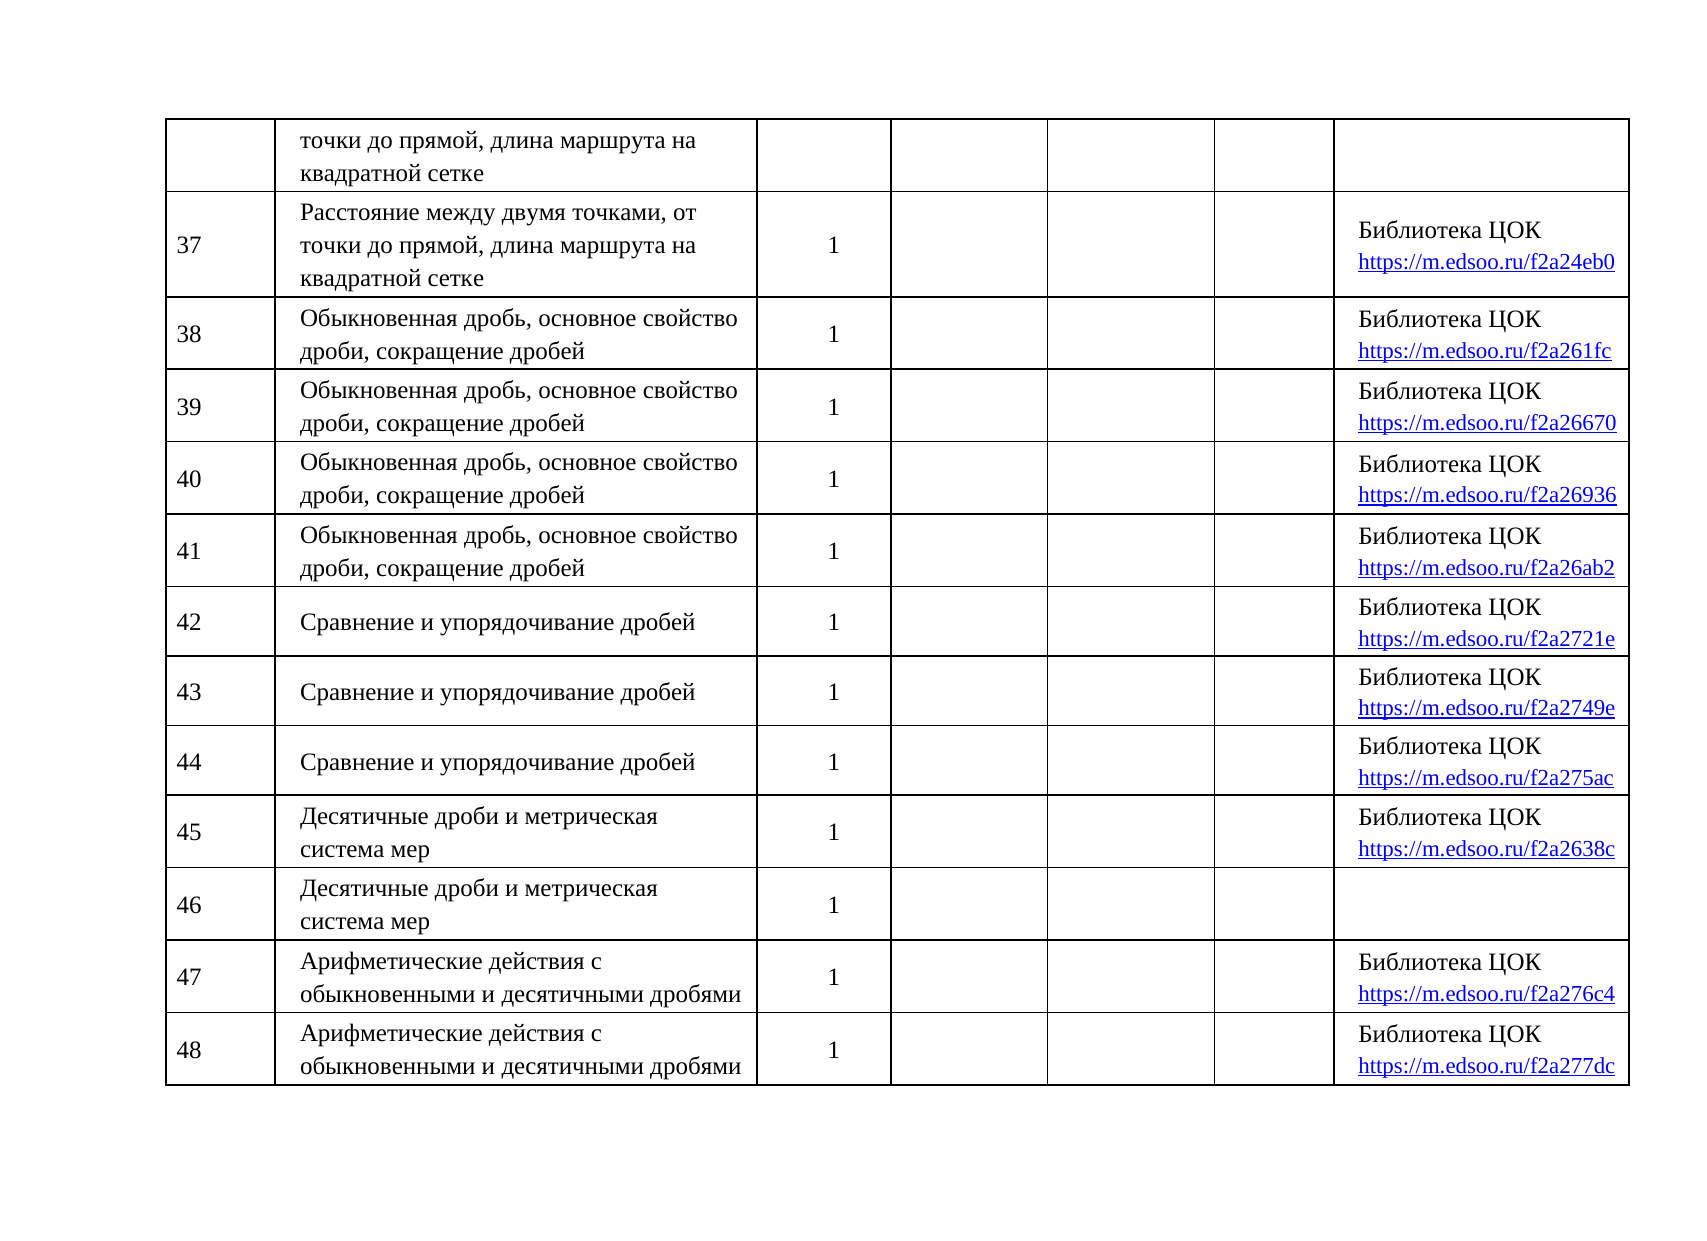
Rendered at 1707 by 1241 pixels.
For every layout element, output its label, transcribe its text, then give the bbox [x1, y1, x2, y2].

table_cell Библиотека ЦОК https://m.edsoo.ru/f2a261fc [1335, 298, 1628, 368]
table_cell [892, 370, 1047, 441]
table_cell [1048, 192, 1214, 296]
table_cell 1 [758, 120, 890, 191]
table_cell 45 [167, 796, 274, 867]
table_cell 1 [758, 657, 890, 725]
table_cell [1048, 298, 1214, 368]
table_cell 37 [167, 192, 274, 296]
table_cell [276, 1013, 756, 1084]
table_cell [892, 120, 1047, 191]
table_cell [1215, 442, 1333, 513]
table_cell Обыкновенная дробь, основное свойство дроби, сокращение дробей [276, 442, 756, 513]
table_cell 39 [167, 370, 274, 441]
table_cell Обыкновенная дробь, основное свойство дроби, сокращение дробей [276, 298, 756, 368]
table_cell [1335, 868, 1628, 939]
table_cell Библиотека ЦОК https://m.edsoo.ru/f2a26670 [1335, 370, 1628, 441]
table_cell Обыкновенная дробь, основное свойство дроби, сокращение дробей [276, 515, 756, 586]
table_cell [892, 941, 1047, 1011]
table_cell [276, 192, 756, 296]
table_cell [892, 587, 1047, 655]
table_cell 1 [758, 192, 890, 296]
table_cell [1048, 868, 1214, 939]
table_cell 1 [758, 587, 890, 655]
table_cell [1215, 192, 1333, 296]
table_cell 47 [167, 941, 274, 1011]
table_cell 1 [758, 298, 890, 368]
table_cell [1048, 120, 1214, 191]
table_cell [1215, 587, 1333, 655]
table_cell Библиотека ЦОК https://m.edsoo.ru/f2a2749e [1335, 657, 1628, 725]
table_cell [1048, 941, 1214, 1011]
table_cell 38 [167, 298, 274, 368]
table_cell [892, 442, 1047, 513]
table_cell 42 [167, 587, 274, 655]
table_cell [1048, 442, 1214, 513]
table_cell 1 [758, 941, 890, 1011]
table_cell Десятичные дроби и метрическая система мер [276, 796, 756, 867]
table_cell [276, 941, 756, 1011]
table_cell 1 [758, 370, 890, 441]
table_cell 36 [167, 120, 274, 191]
table_cell [1215, 298, 1333, 368]
table_cell [1215, 370, 1333, 441]
table_cell 40 [167, 442, 274, 513]
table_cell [276, 120, 756, 191]
table_cell [1215, 515, 1333, 586]
table_cell 1 [758, 796, 890, 867]
table_cell 1 [758, 442, 890, 513]
table_cell [1215, 796, 1333, 867]
table_cell [1048, 587, 1214, 655]
table_cell [1048, 515, 1214, 586]
table_cell 46 [167, 868, 274, 939]
table_cell [1215, 726, 1333, 794]
table_cell Библиотека ЦОК https://m.edsoo.ru/f2a275ac [1335, 726, 1628, 794]
table_cell 41 [167, 515, 274, 586]
table_cell 43 [167, 657, 274, 725]
table_cell [892, 657, 1047, 725]
table_cell 48 [167, 1013, 274, 1084]
table_cell [1048, 1013, 1214, 1084]
table_cell [892, 515, 1047, 586]
table_cell [1048, 370, 1214, 441]
table_cell 1 [758, 1013, 890, 1084]
table_cell Библиотека ЦОК https://m.edsoo.ru/f2a24eb0 [1335, 192, 1628, 296]
table_cell [1215, 120, 1333, 191]
table_cell [1048, 726, 1214, 794]
table_cell Библиотека ЦОК https://m.edsoo.ru/f2a2638c [1335, 796, 1628, 867]
table_cell 1 [758, 868, 890, 939]
table_cell 1 [758, 515, 890, 586]
table_cell Сравнение и упорядочивание дробей [276, 587, 756, 655]
table_cell [1215, 941, 1333, 1011]
table_cell Библиотека ЦОК https://m.edsoo.ru/f2a276c4 [1335, 941, 1628, 1011]
table_cell [1215, 657, 1333, 725]
table_cell [892, 726, 1047, 794]
table_cell [892, 298, 1047, 368]
table_cell [1215, 1013, 1333, 1084]
table_cell Сравнение и упорядочивание дробей [276, 726, 756, 794]
table_cell Библиотека ЦОК https://m.edsoo.ru/f2a26ab2 [1335, 515, 1628, 586]
table_cell [892, 192, 1047, 296]
table_cell Библиотека ЦОК https://m.edsoo.ru/f2a2721e [1335, 587, 1628, 655]
table_cell [892, 1013, 1047, 1084]
table_cell [892, 796, 1047, 867]
table_cell [1215, 868, 1333, 939]
table_cell 1 [758, 726, 890, 794]
table_cell Библиотека ЦОК https://m.edsoo.ru/f2a277dc [1335, 1013, 1628, 1084]
table_cell [1048, 796, 1214, 867]
table_cell [1335, 120, 1628, 191]
table_cell Десятичные дроби и метрическая система мер [276, 868, 756, 939]
table_cell 44 [167, 726, 274, 794]
table_cell Обыкновенная дробь, основное свойство дроби, сокращение дробей [276, 370, 756, 441]
table_cell Библиотека ЦОК https://m.edsoo.ru/f2a26936 [1335, 442, 1628, 513]
table_cell Сравнение и упорядочивание дробей [276, 657, 756, 725]
table_cell [892, 868, 1047, 939]
table_cell [1048, 657, 1214, 725]
